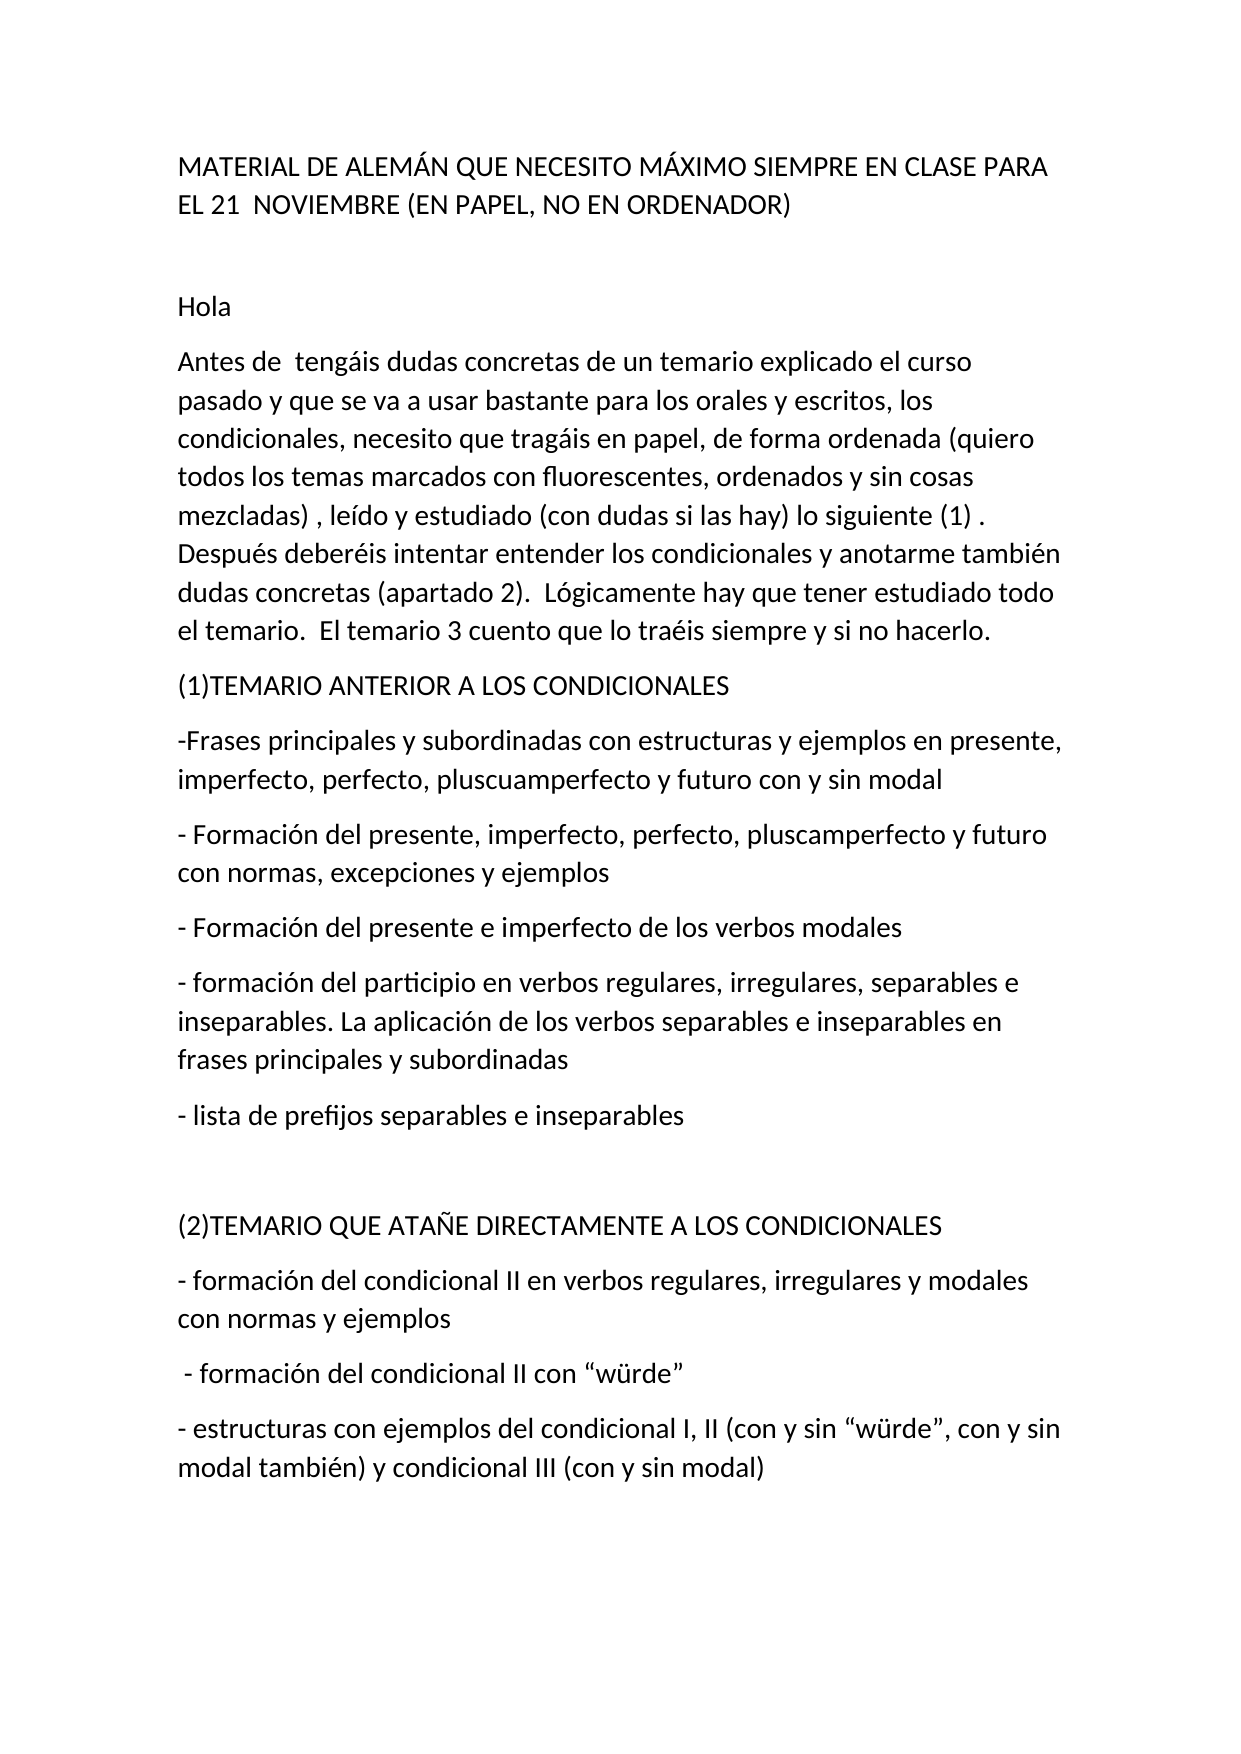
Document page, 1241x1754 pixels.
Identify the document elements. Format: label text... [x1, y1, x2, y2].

text Antes de tengáis dudas concretas de un temario explicado el curso pasado y que se va a usar bastante para los orales y escritos, los condicionales, necesito que tragáis en papel, de forma ordenada (quiero todos los temas marcados con fluorescentes, ordenados y sin cosas mezcladas) , leído y estudiado (con dudas si las hay) lo siguiente (1) . Después deberéis intentar entender los condicionales y anotarme también dudas concretas (apartado 2). Lógicamente hay que tener estudiado todo el temario. El temario 3 cuento que lo traéis siempre y si no hacerlo. [177, 343, 1063, 648]
text - lista de prefijos separables e inseparables [177, 1097, 1063, 1132]
text - Formación del presente, imperfecto, perfecto, pluscamperfecto y futuro con normas, excepciones y ejemplos [177, 816, 1063, 890]
text Hola [177, 288, 1063, 324]
text - formación del condicional II con “würde” [177, 1355, 1063, 1391]
text - estructuras con ejemplos del condicional I, II (con y sin “würde”, con y sin modal también) y condicional III (con y sin modal) [177, 1411, 1063, 1484]
text - formación del condicional II en verbos regulares, irregulares y modales con normas y ejemplos [177, 1262, 1063, 1336]
text - formación del participio en verbos regulares, irregulares, separables e inseparables. La aplicación de los verbos separables e inseparables en frases principales y subordinadas [177, 964, 1063, 1077]
text -Frases principales y subordinadas con estructuras y ejemplos en presente, imperfecto, perfecto, pluscuamperfecto y futuro con y sin modal [177, 722, 1063, 796]
text MATERIAL DE ALEMÁN QUE NECESITO MÁXIMO SIEMPRE EN CLASE PARA EL 21 NOVIEMBRE (EN PAPEL, NO EN ORDENADOR) [177, 148, 1063, 222]
text (2)TEMARIO QUE ATAÑE DIRECTAMENTE A LOS CONDICIONALES [177, 1207, 1063, 1242]
text (1)TEMARIO ANTERIOR A LOS CONDICIONALES [177, 667, 1063, 703]
text - Formación del presente e imperfecto de los verbos modales [177, 909, 1063, 945]
